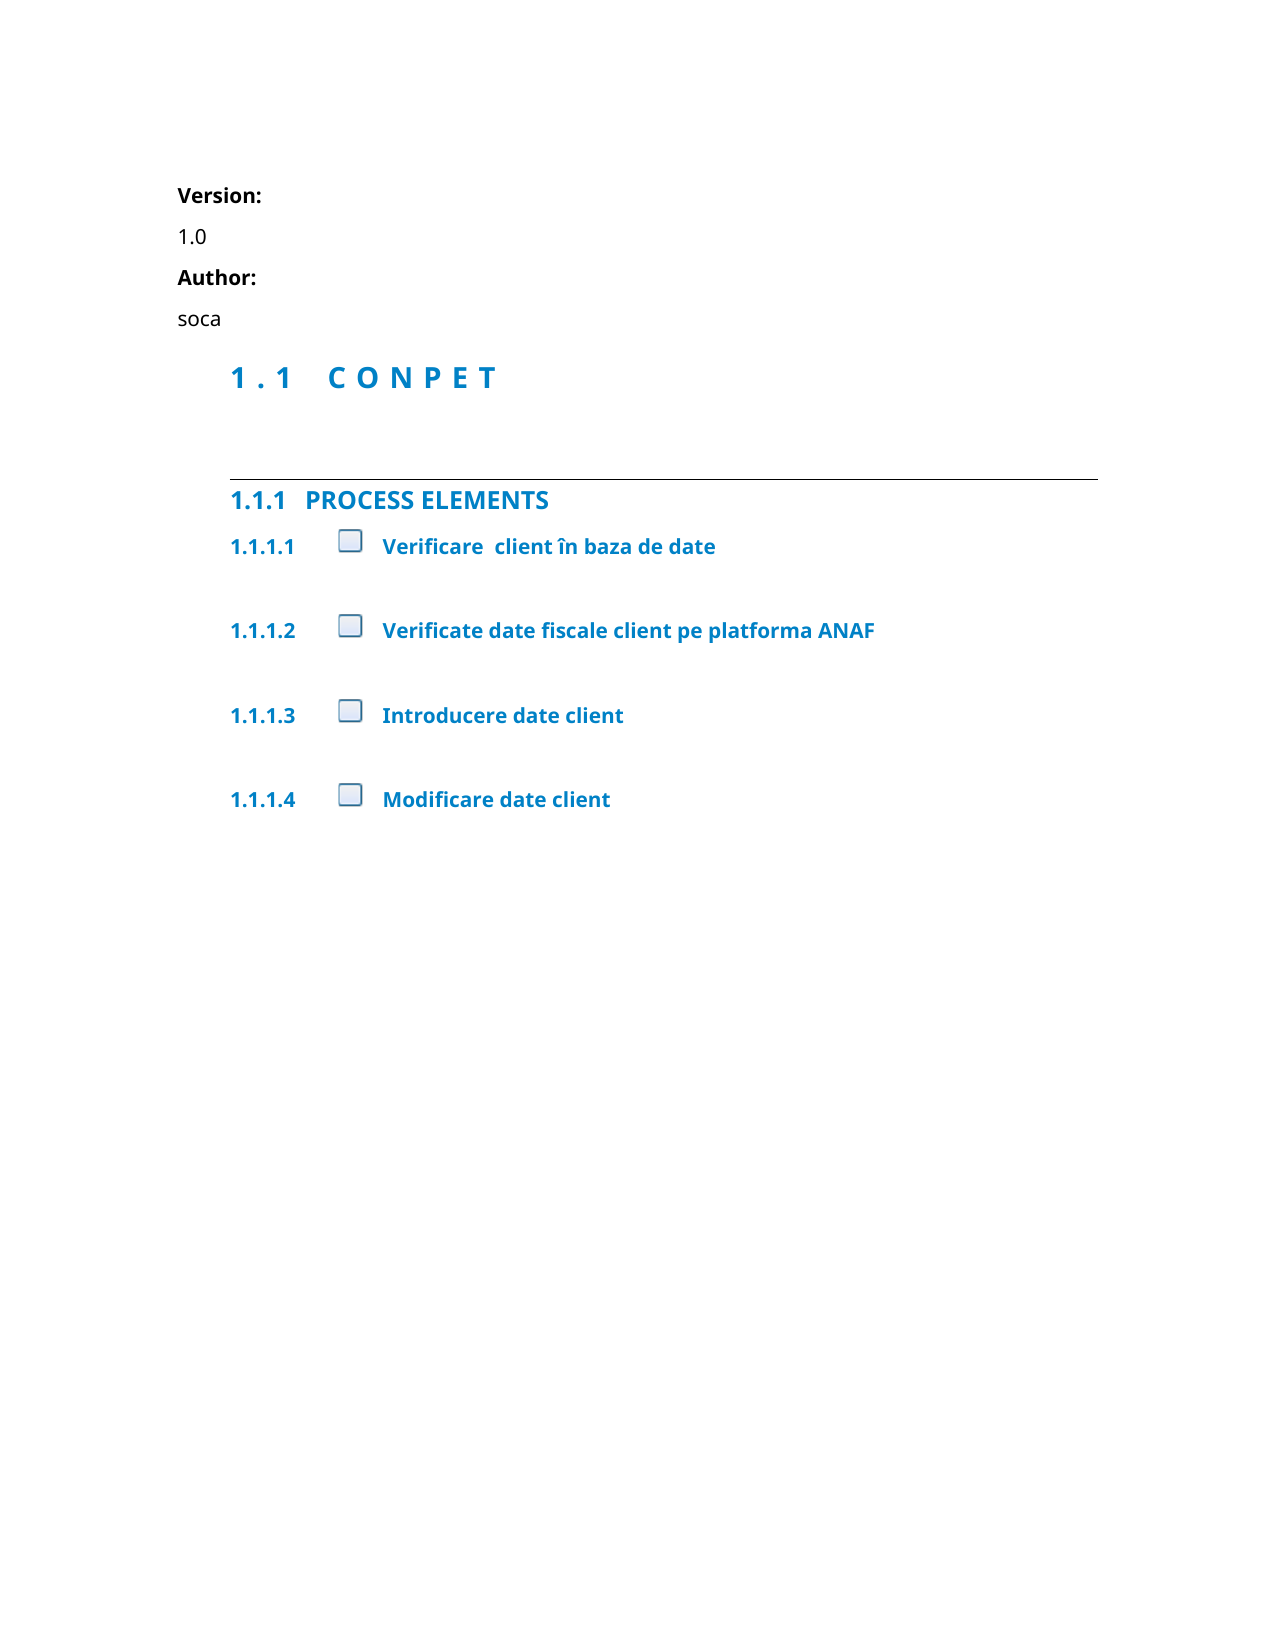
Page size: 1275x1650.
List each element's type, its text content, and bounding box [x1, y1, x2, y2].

text Author: [177, 263, 1098, 291]
subtitle Verificate date fiscale client pe platforma ANAF [230, 614, 1098, 645]
subtitle Verificare client în baza de date [230, 529, 1098, 560]
subtitle Conpet [230, 357, 1098, 397]
text soca [177, 304, 1098, 332]
subtitle Process Elements [230, 480, 1098, 517]
picture [338, 613, 364, 639]
picture [338, 782, 364, 808]
picture [338, 698, 364, 724]
subtitle Modificare date client [230, 783, 1098, 814]
subtitle Introducere date client [230, 698, 1098, 729]
text Version: [177, 181, 1098, 209]
picture [338, 529, 364, 554]
text 1.0 [177, 222, 1098, 250]
